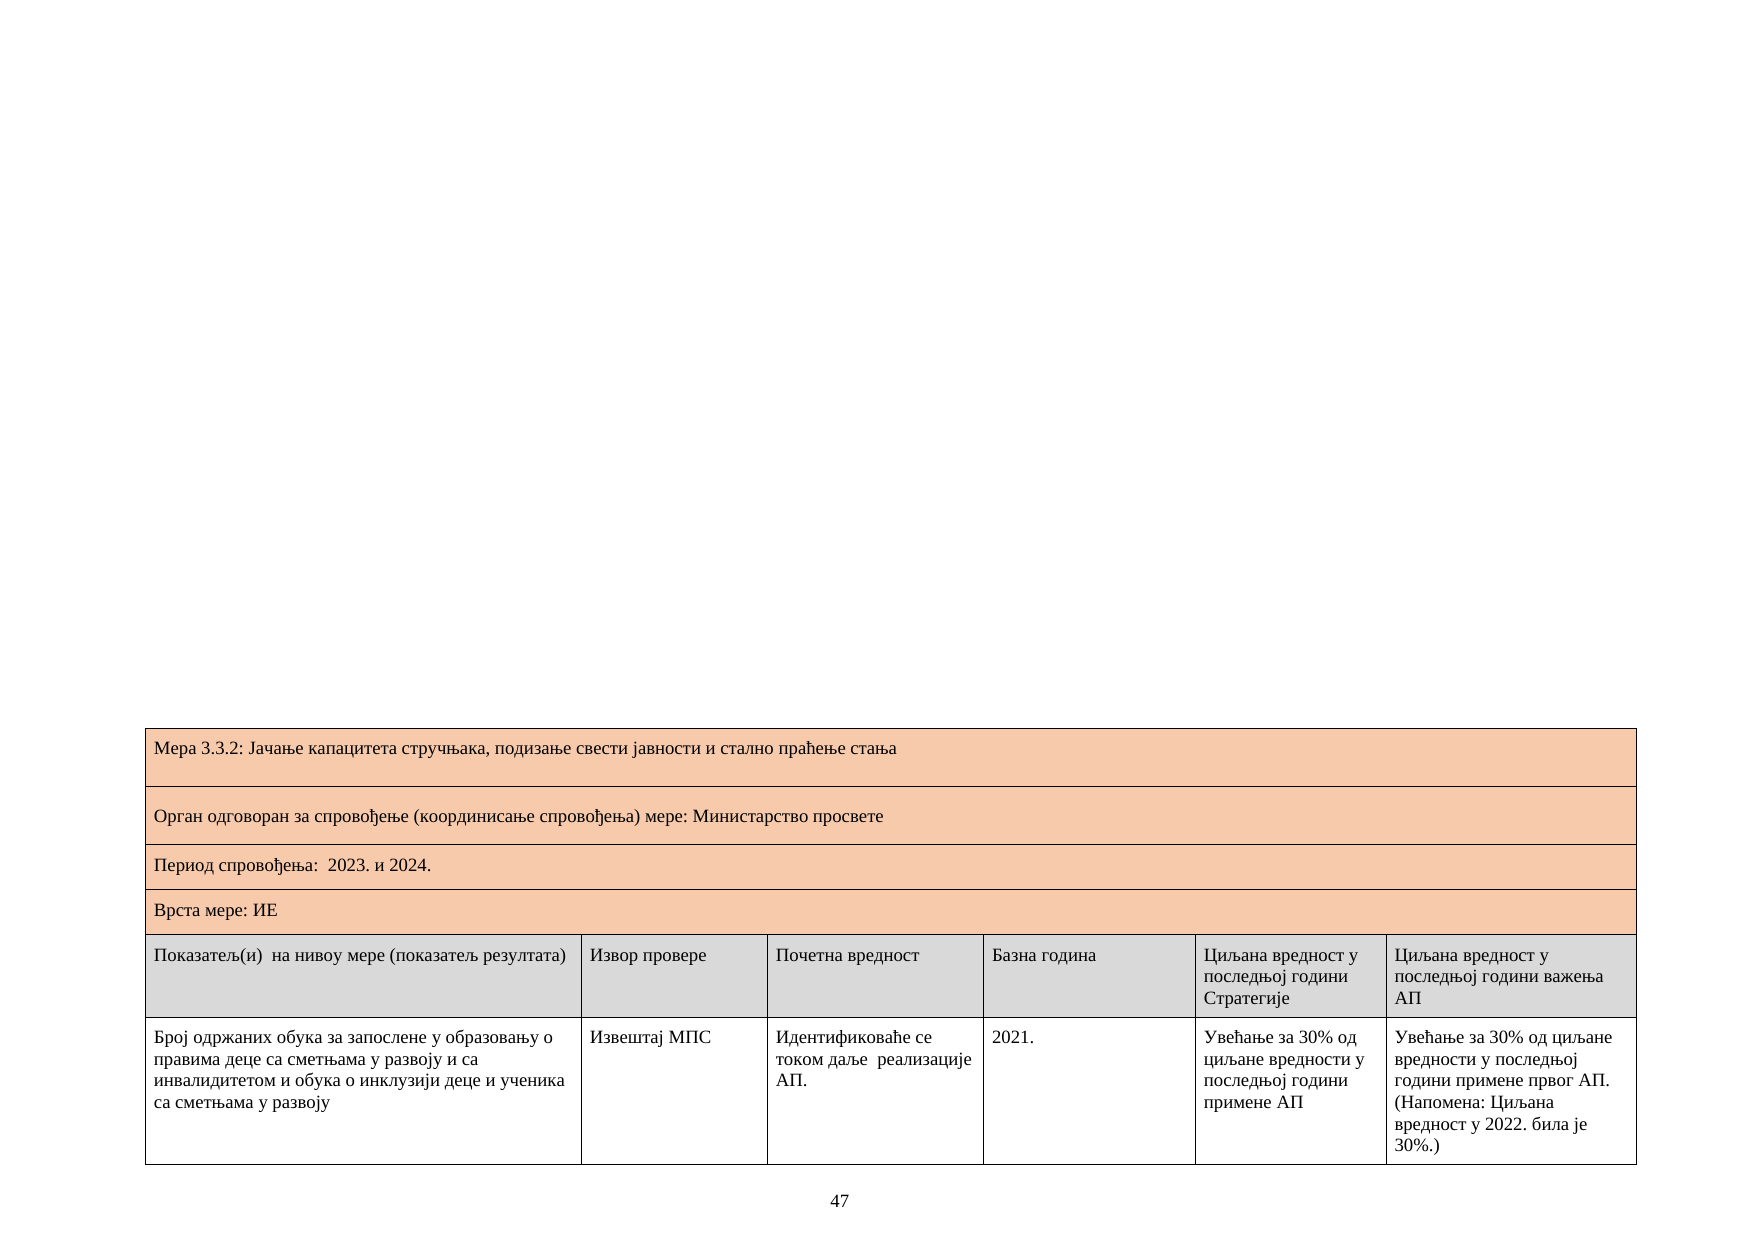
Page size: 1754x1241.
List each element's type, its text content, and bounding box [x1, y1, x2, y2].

table_cell Циљана вредност у последњој години важења АП [1387, 935, 1636, 1017]
table_cell Извештај МПС [582, 1018, 767, 1164]
table_cell Врста мере: ИЕ [146, 890, 1636, 934]
table_cell Период спровођења: 2023. и 2024. [146, 845, 1636, 889]
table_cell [1196, 1018, 1386, 1164]
table_cell Показатељ(и) на нивоу мере (показатељ резултата) [146, 935, 581, 1017]
table_cell Орган oдговоран за спровођење (координисање спровођења) мере: Министарство просвете [146, 787, 1636, 844]
table_header Мера 3.3.2: Јачање капацитета стручњака, подизање свести јавности и стално праћење стања [146, 729, 1636, 786]
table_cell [768, 1018, 983, 1164]
table_cell Увећање за 30% од циљане вредности у последњој години примене првог АП. (Напомена: Циљана вредност у 2022. била је 30%.) [1387, 1018, 1636, 1164]
table_cell Извор провере [582, 935, 767, 1017]
table_cell 2021. [984, 1018, 1195, 1164]
table_cell Почетна вредност [768, 935, 983, 1017]
table_cell Базна година [984, 935, 1195, 1017]
table_cell Циљaна вредност у последњој години Стратегије [1196, 935, 1386, 1017]
table_cell Број одржаних обука за запослене у образовању о правима деце са сметњама у развоју и са инвалидитетом и обука о инклузији деце и ученика са сметњама у развоју [146, 1018, 581, 1164]
